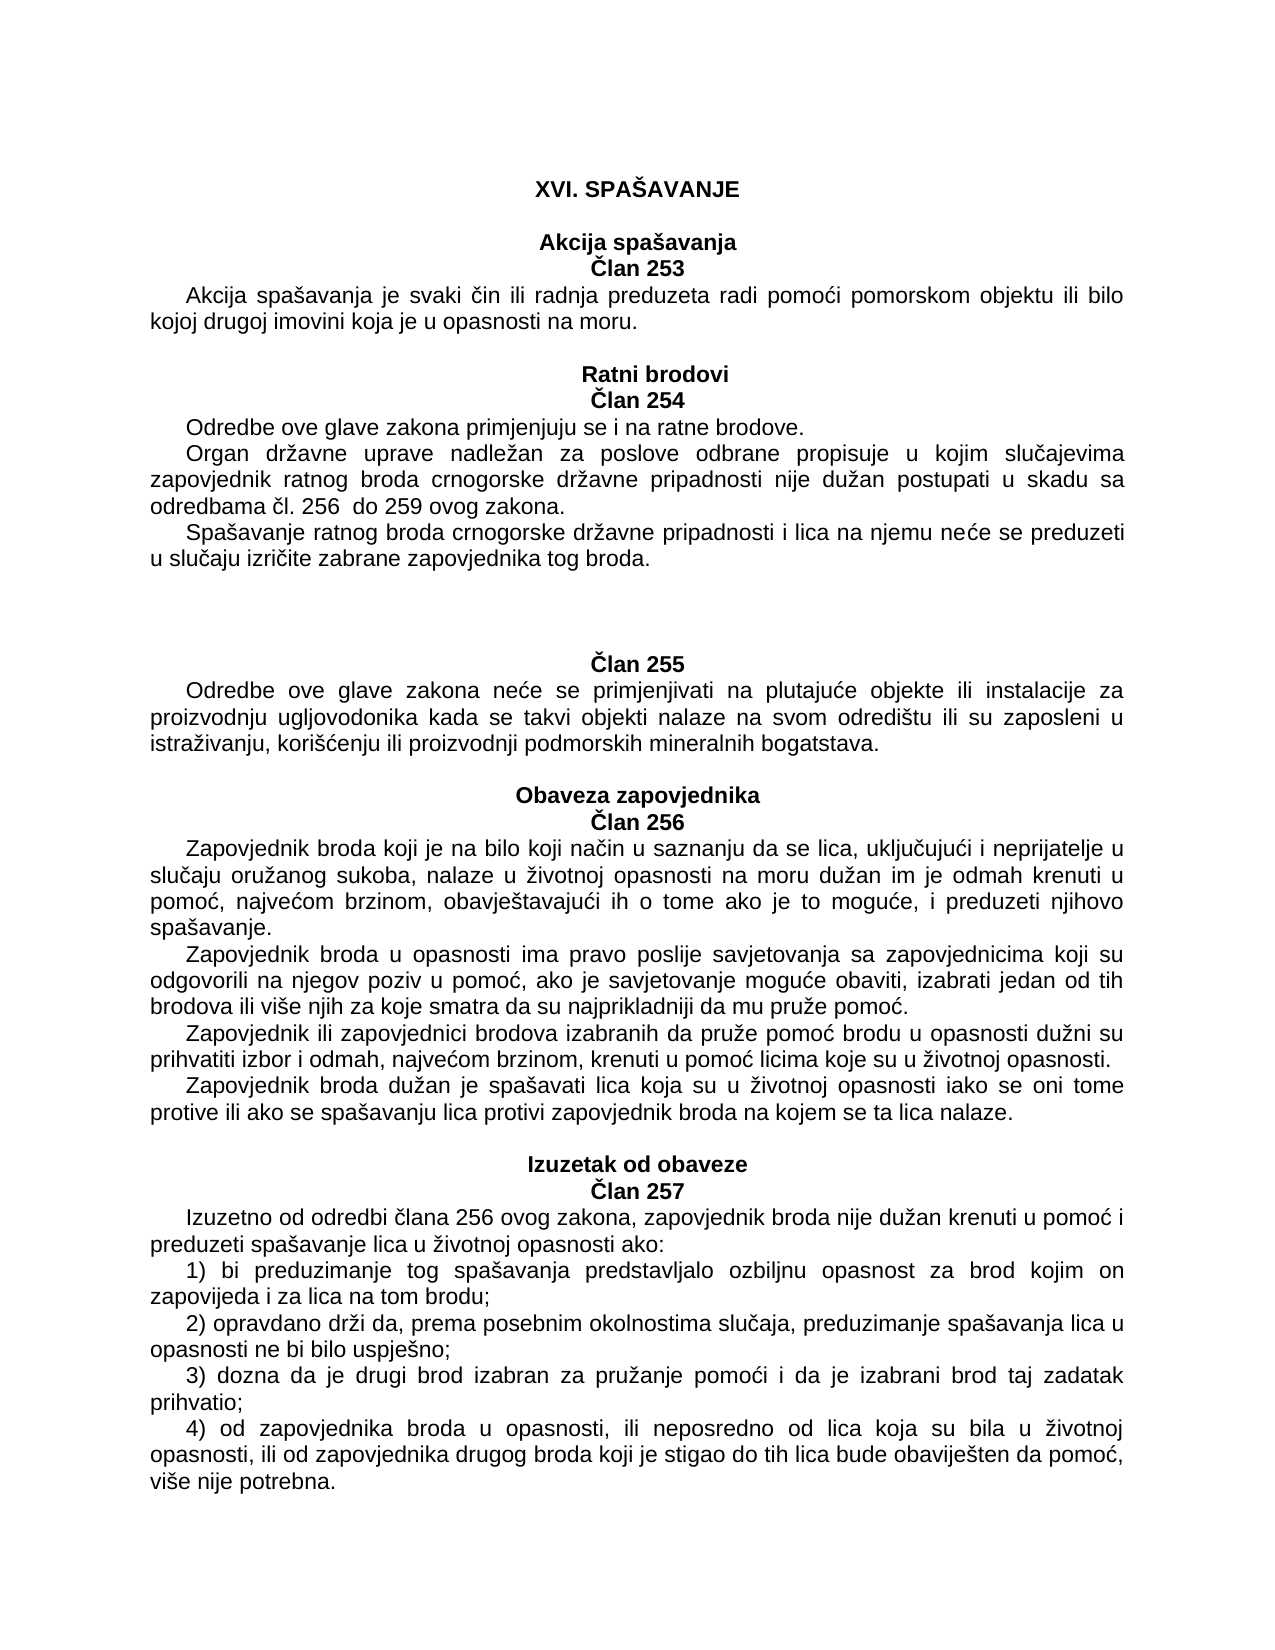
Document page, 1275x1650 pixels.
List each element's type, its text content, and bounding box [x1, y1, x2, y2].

text Zapovjednik broda koji je na bilo koji način u saznanju da se lica, uključujući i neprijatelje u slučaju oružanog sukoba, nalaze u životnoj opasnosti na moru dužan im je odmah krenuti u pomoć, najvećom brzinom, obavještavajući ih o tome ako je to moguće, i preduzeti njihovo spašavanje. [150, 835, 1125, 941]
text Zapovjednik broda dužan je spašavati lica koja su u životnoj opasnosti iako se oni tome protive ili ako se spašavanju lica protivi zapovjednik broda na kojem se ta lica nalaze. [150, 1072, 1125, 1125]
text XVI. SPAŠAVANJE [150, 176, 1125, 203]
text Odredbe ove glave zakona neće se primjenjivati na plutajuće objekte ili instalacije za proizvodnju ugljovodonika kada se takvi objekti nalaze na svom odredištu ili su zaposleni u istraživanju, korišćenju ili proizvodnji podmorskih mineralnih bogatstava. [150, 677, 1125, 756]
text Spašavanje ratnog broda crnogorske državne pripadnosti i lica na njemu neće se preduzeti u slučaju izričite zabrane zapovjednika tog broda. [150, 519, 1125, 572]
text 3) dozna da je drugi brod izabran za pružanje pomoći i da je izabrani brod taj zadatak prihvatio; [150, 1362, 1125, 1415]
text Zapovjednik ili zapovjednici brodova izabranih da pruže pomoć brodu u opasnosti dužni su prihvatiti izbor i odmah, najvećom brzinom, krenuti u pomoć licima koje su u životnoj opasnosti. [150, 1020, 1125, 1072]
text Član 256 [150, 809, 1125, 835]
text Ratni brodovi [150, 361, 1125, 387]
text Član 253 [150, 255, 1125, 282]
text Izuzetak od obaveze [150, 1151, 1125, 1178]
text Član 254 [150, 387, 1125, 413]
text Organ državne uprave nadležan za poslove odbrane propisuje u kojim slučajevima zapovjednik ratnog broda crnogorske državne pripadnosti nije dužan postupati u skadu sa odredbama čl. 256 do 259 ovog zakona. [150, 440, 1125, 519]
text Akcija spašavanja [150, 229, 1125, 255]
text Izuzetno od odredbi člana 256 ovog zakona, zapovjednik broda nije dužan krenuti u pomoć i preduzeti spašavanje lica u životnoj opasnosti ako: [150, 1204, 1125, 1257]
text Obaveza zapovjednika [150, 782, 1125, 809]
text Odredbe ove glave zakona primjenjuju se i na ratne brodove. [150, 413, 1125, 440]
text Akcija spašavanja je svaki čin ili radnja preduzeta radi pomoći pomorskom objektu ili bilo kojoj drugoj imovini koja je u opasnosti na moru. [150, 282, 1125, 334]
text 2) opravdano drži da, prema posebnim okolnostima slučaja, preduzimanje spašavanja lica u opasnosti ne bi bilo uspješno; [150, 1309, 1125, 1362]
text Član 257 [150, 1178, 1125, 1204]
text Zapovjednik broda u opasnosti ima pravo poslije savjetovanja sa zapovjednicima koji su odgovorili na njegov poziv u pomoć, ako je savjetovanje moguće obaviti, izabrati jedan od tih brodova ili više njih za koje smatra da su najprikladniji da mu pruže pomoć. [150, 941, 1125, 1020]
text 1) bi preduzimanje tog spašavanja predstavljalo ozbiljnu opasnost za brod kojim on zapovijeda i za lica na tom brodu; [150, 1257, 1125, 1309]
text 4) od zapovjednika broda u opasnosti, ili neposredno od lica koja su bila u životnoj opasnosti, ili od zapovjednika drugog broda koji je stigao do tih lica bude obaviješten da pomoć, više nije potrebna. [150, 1415, 1125, 1494]
text Član 255 [150, 651, 1125, 677]
